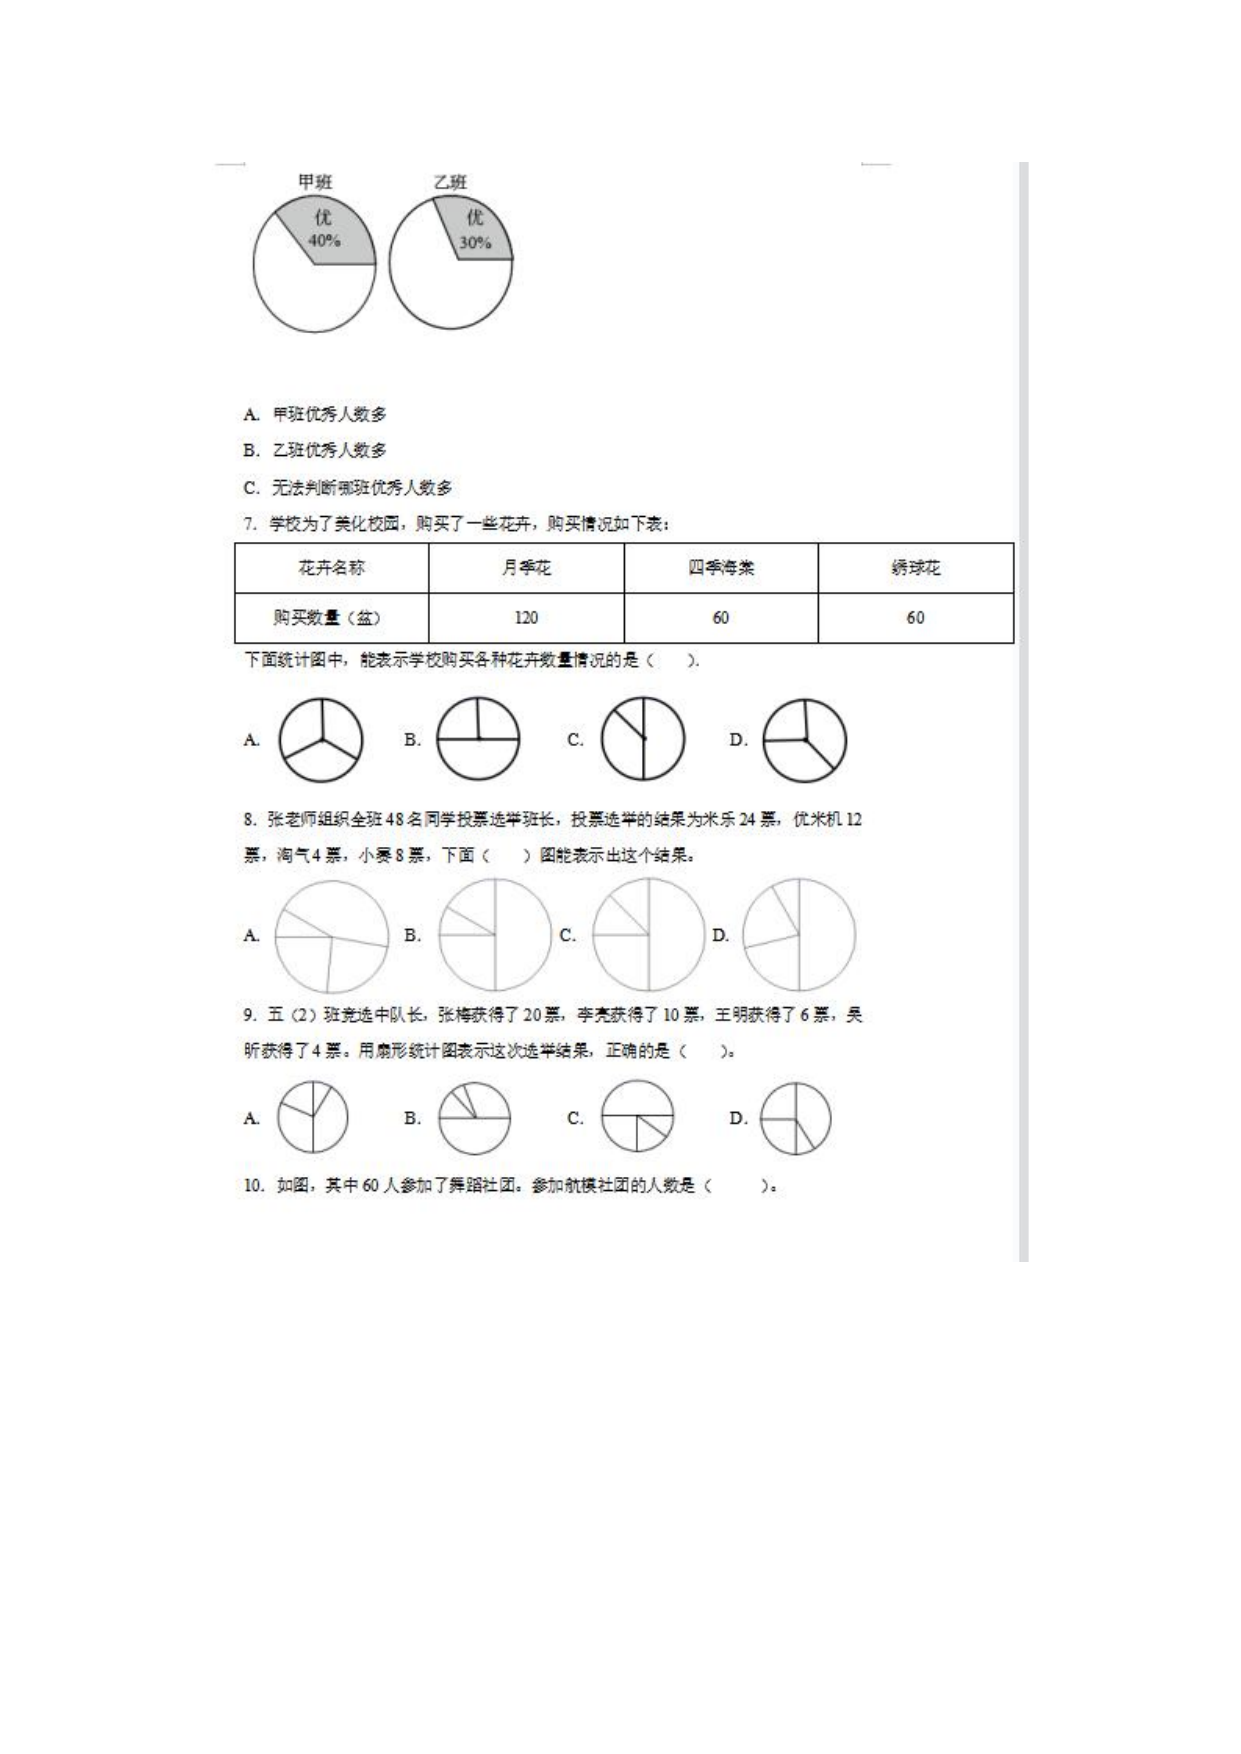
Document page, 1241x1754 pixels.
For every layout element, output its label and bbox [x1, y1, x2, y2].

picture [211, 162, 1029, 1262]
